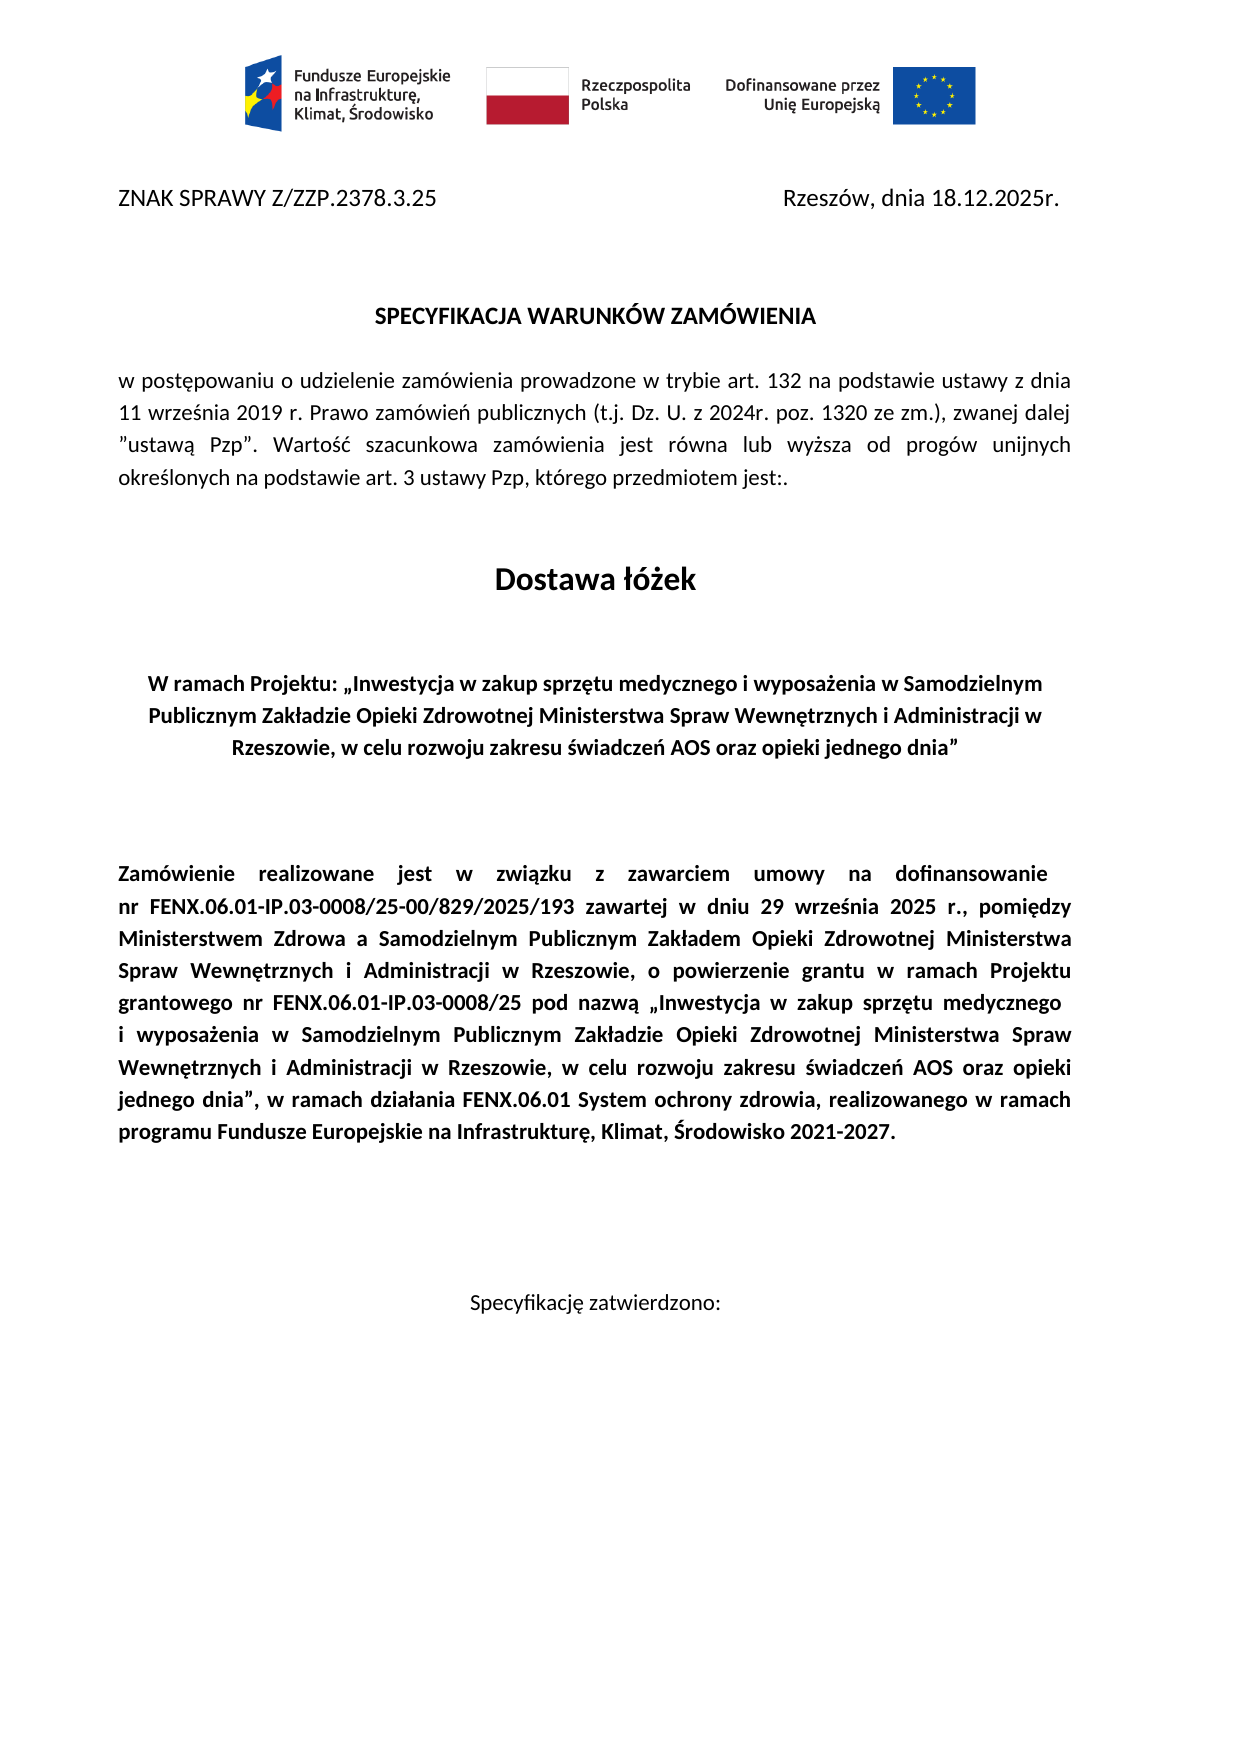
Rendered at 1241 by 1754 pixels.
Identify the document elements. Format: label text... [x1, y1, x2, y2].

text Dostawa łóżek [118, 558, 1073, 599]
text w postępowaniu o udzielenie zamówienia prowadzone w trybie art. 132 na podstawie ustawy z dnia 11 września 2019 r. Prawo zamówień publicznych (t.j. Dz. U. z 2024r. poz. 1320 ze zm.), zwanej dalej ”ustawą Pzp”. Wartość szacunkowa zamówienia jest równa lub wyższa od progów unijnych określonych na podstawie art. 3 ustawy Pzp, którego przedmiotem jest:. [118, 366, 1073, 491]
text Zamówienie realizowane jest w związku z zawarciem umowy na dofinansowanie nr FENX.06.01-IP.03-0008/25-00/829/2025/193 zawartej w dniu 29 września 2025 r., pomiędzy Ministerstwem Zdrowa a Samodzielnym Publicznym Zakładem Opieki Zdrowotnej Ministerstwa Spraw Wewnętrznych i Administracji w Rzeszowie, o powierzenie grantu w ramach Projektu grantowego nr FENX.06.01-IP.03-0008/25 pod nazwą „Inwestycja w zakup sprzętu medycznego i wyposażenia w Samodzielnym Publicznym Zakładzie Opieki Zdrowotnej Ministerstwa Spraw Wewnętrznych i Administracji w Rzeszowie, w celu rozwoju zakresu świadczeń AOS oraz opieki jednego dnia”, w ramach działania FENX.06.01 System ochrony zdrowia, realizowanego w ramach programu Fundusze Europejskie na Infrastrukturę, Klimat, Środowisko 2021-2027. [118, 859, 1073, 1145]
text SPECYFIKACJA WARUNKÓW ZAMÓWIENIA [118, 300, 1073, 331]
text Specyfikację zatwierdzono: [118, 1288, 1073, 1316]
title ZNAK SPRAWY Z/ZZP.2378.3.25 Rzeszów, dnia 18.12.2025r. [118, 182, 1073, 212]
text W ramach Projektu: „Inwestycja w zakup sprzętu medycznego i wyposażenia w Samodzielnym Publicznym Zakładzie Opieki Zdrowotnej Ministerstwa Spraw Wewnętrznych i Administracji w Rzeszowie, w celu rozwoju zakresu świadczeń AOS oraz opieki jednego dnia” [118, 669, 1073, 761]
picture [229, 37, 989, 149]
